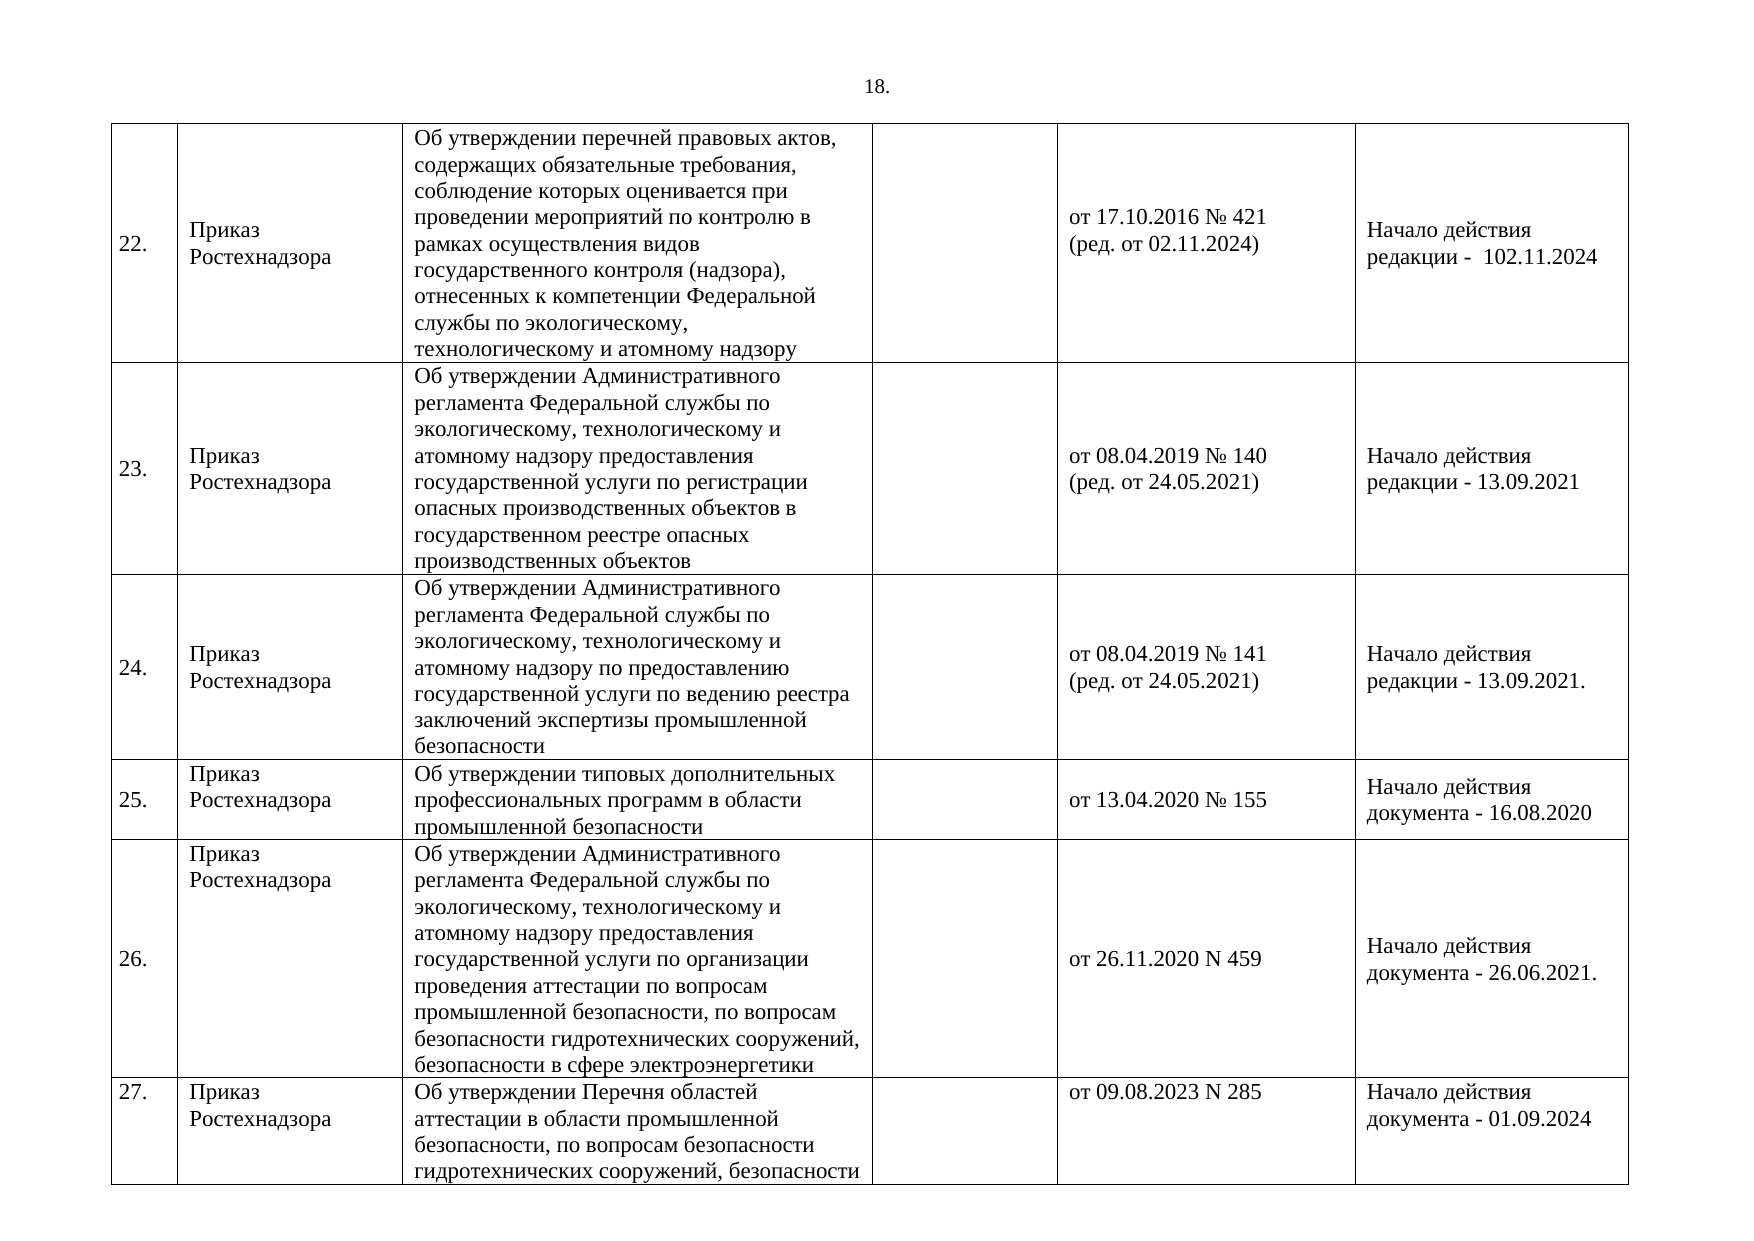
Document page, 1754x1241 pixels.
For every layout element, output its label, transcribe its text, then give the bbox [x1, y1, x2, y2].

table_cell [112, 760, 177, 839]
table_cell [873, 760, 1057, 839]
table_cell Приказ Ростехнадзора [178, 575, 402, 759]
table_cell Начало действия редакции - 13.09.2021 [1356, 363, 1628, 573]
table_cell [178, 1078, 402, 1184]
table_cell Об утверждении Административного регламента Федеральной службы по экологическому, технологическому и атомному надзору предоставления государственной услуги по организации проведения аттестации по вопросам промышленной безопасности, по вопросам безопасности гидротехнических сооружений, безопасности в сфере электроэнергетики [403, 840, 872, 1077]
table_cell [873, 363, 1057, 573]
table_cell [873, 575, 1057, 759]
table_cell Приказ Ростехнадзора [178, 840, 402, 1077]
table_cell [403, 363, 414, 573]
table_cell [178, 124, 402, 362]
table_cell Начало действия документа - 26.06.2021. [1356, 840, 1628, 1077]
table_cell [112, 840, 177, 1077]
table_cell Начало действия редакции - 102.11.2024 [1356, 124, 1628, 362]
table_cell [873, 1078, 1057, 1184]
table_cell от 13.04.2020 № 155 [1058, 760, 1355, 839]
table_cell [112, 363, 177, 573]
table_cell [873, 840, 1057, 1077]
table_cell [1356, 1078, 1628, 1184]
table_cell Об утверждении типовых дополнительных профессиональных программ в области промышленной безопасности [703, 760, 872, 839]
table_cell Об утверждении Административного регламента Федеральной службы по экологическому, технологическому и атомному надзору по предоставлению государственной услуги по ведению реестра заключений экспертизы промышленной безопасности [403, 575, 872, 759]
table_cell от 26.11.2020 N 459 [1058, 840, 1355, 1077]
table_cell от 08.04.2019 № 141 (ред. от 24.05.2021) [1058, 575, 1355, 759]
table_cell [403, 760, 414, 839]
table_cell [873, 124, 1057, 362]
table_cell [112, 575, 177, 759]
table_cell от 09.08.2023 N 285 [1058, 1078, 1355, 1184]
table_cell Об утверждении перечней правовых актов, содержащих обязательные требования, соблюдение которых оценивается при проведении мероприятий по контролю в рамках осуществления видов государственного контроля (надзора), отнесенных к компетенции Федеральной службы по экологическому, технологическому и атомному надзору [403, 124, 872, 362]
table_cell Начало действия редакции - 13.09.2021. [1356, 575, 1628, 759]
table_cell от 08.04.2019 № 140 (ред. от 24.05.2021) [1058, 363, 1355, 573]
table_cell [112, 124, 177, 362]
table_cell Приказ Ростехнадзора [178, 760, 402, 839]
table_cell Приказ Ростехнадзора [178, 363, 402, 573]
table_cell Начало действия документа - 16.08.2020 [1356, 760, 1628, 839]
table_cell Об утверждении Административного регламента Федеральной службы по экологическому, технологическому и атомному надзору предоставления государственной услуги по регистрации опасных производственных объектов в государственном реестре опасных производственных объектов [691, 363, 872, 573]
table_cell от 17.10.2016 № 421 (ред. от 02.11.2024) [1058, 124, 1355, 362]
table_cell [112, 1078, 177, 1184]
